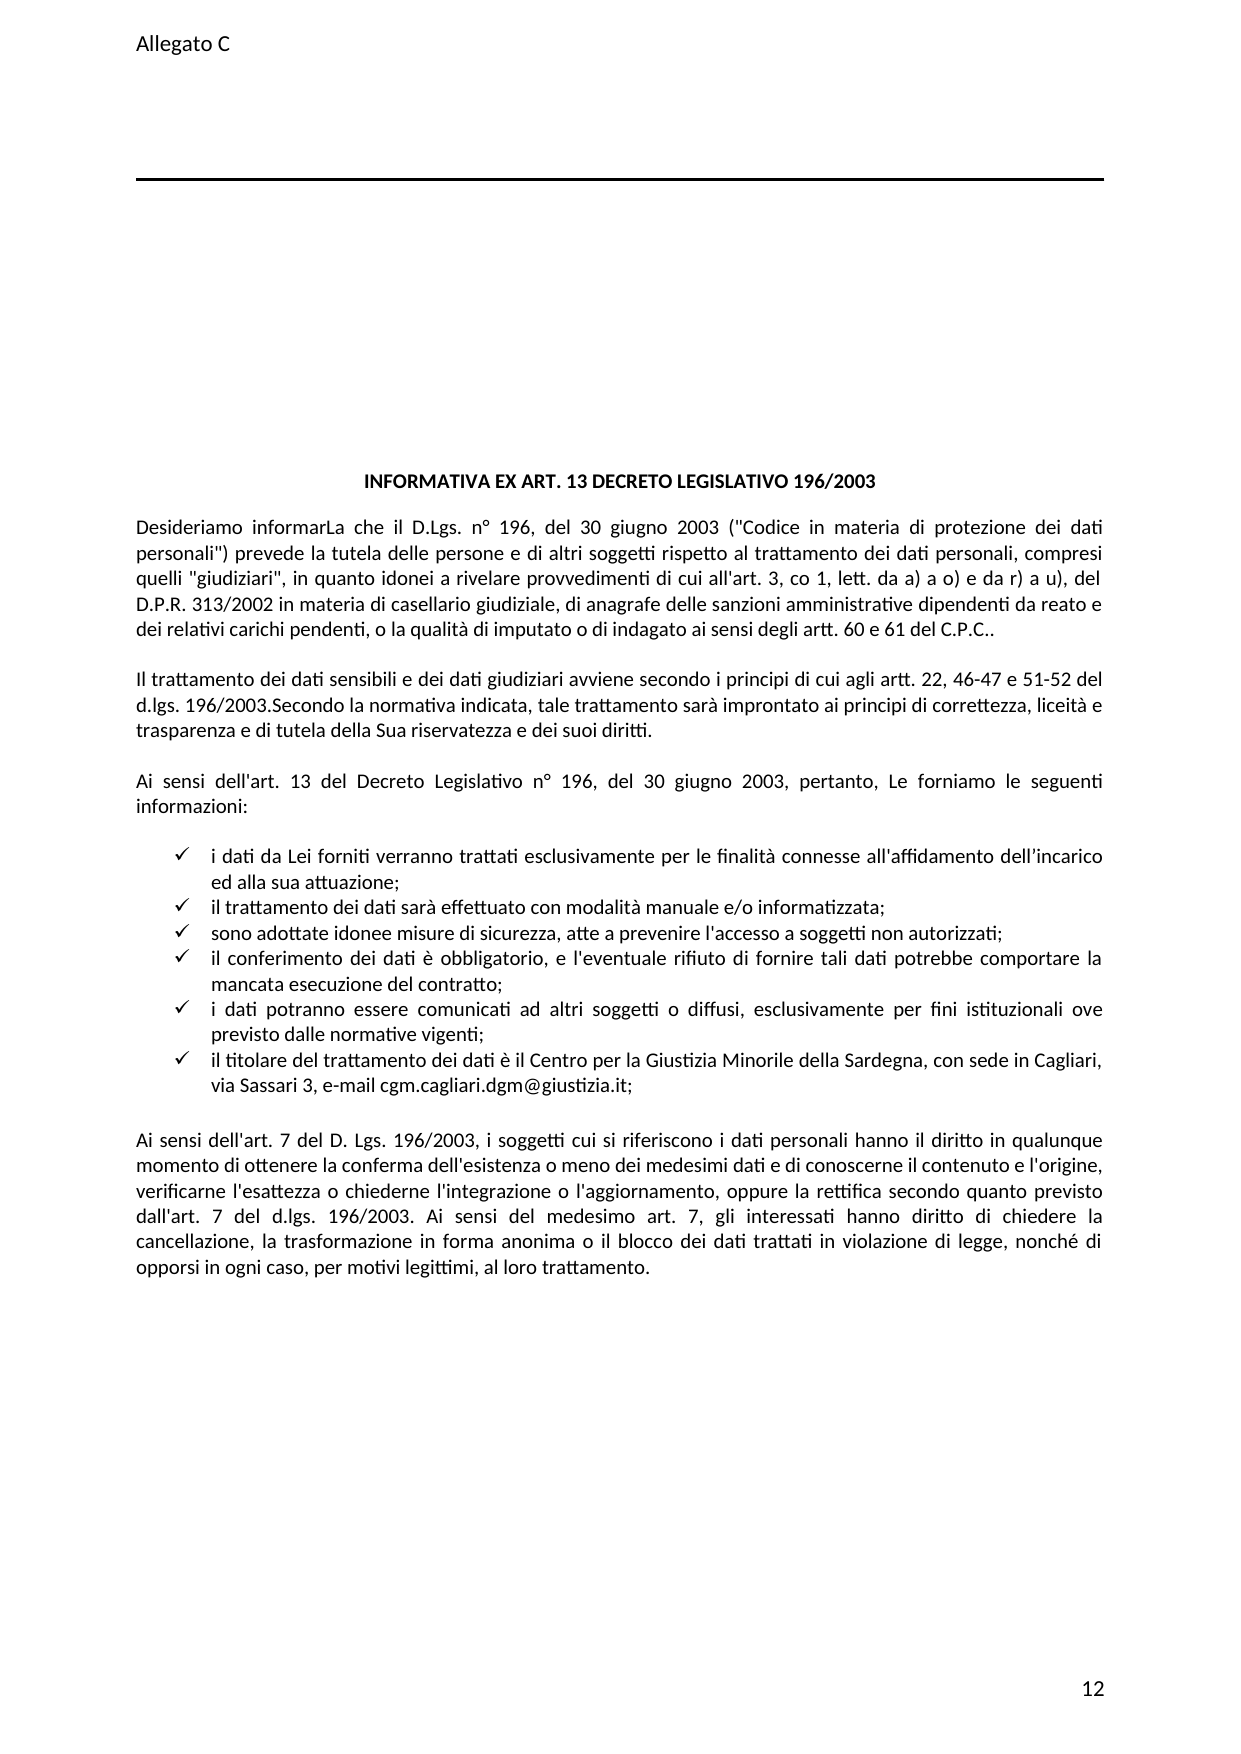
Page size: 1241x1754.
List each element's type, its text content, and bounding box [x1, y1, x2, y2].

list i dati da Lei forniti verranno trattati esclusivamente per le finalità connesse all'affidamento dell’incarico ed alla sua attuazione; [173, 844, 1104, 894]
list i dati potranno essere comunicati ad altri soggetti o diffusi, esclusivamente per fini istituzionali ove previsto dalle normative vigenti; [173, 996, 1104, 1047]
list il trattamento dei dati sarà effettuato con modalità manuale e/o informatizzata; [173, 894, 1104, 920]
text Ai sensi dell'art. 13 del Decreto Legislativo n° 196, del 30 giugno 2003, pertanto, Le forniamo le seguenti informazioni: [136, 768, 1104, 819]
text Il trattamento dei dati sensibili e dei dati giudiziari avviene secondo i principi di cui agli artt. 22, 46-47 e 51-52 del d.lgs. 196/2003.Secondo la normativa indicata, tale trattamento sarà improntato ai principi di correttezza, liceità e trasparenza e di tutela della Sua riservatezza e dei suoi diritti. [136, 667, 1104, 743]
list il titolare del trattamento dei dati è il Centro per la Giustizia Minorile della Sardegna, con sede in Cagliari, via Sassari 3, e-mail cgm.cagliari.dgm@giustizia.it; [173, 1047, 1104, 1098]
list il conferimento dei dati è obbligatorio, e l'eventuale rifiuto di fornire tali dati potrebbe comportare la mancata esecuzione del contratto; [173, 945, 1104, 996]
list sono adottate idonee misure di sicurezza, atte a prevenire l'accesso a soggetti non autorizzati; [173, 920, 1104, 945]
text INFORMATIVA EX ART. 13 DECRETO LEGISLATIVO 196/2003 [136, 468, 1104, 494]
text Desideriamo informarLa che il D.Lgs. n° 196, del 30 giugno 2003 ("Codice in materia di protezione dei dati personali") prevede la tutela delle persone e di altri soggetti rispetto al trattamento dei dati personali, compresi quelli "giudiziari", in quanto idonei a rivelare provvedimenti di cui all'art. 3, co 1, lett. da a) a o) e da r) a u), del D.P.R. 313/2002 in materia di casellario giudiziale, di anagrafe delle sanzioni amministrative dipendenti da reato e dei relativi carichi pendenti, o la qualità di imputato o di indagato ai sensi degli artt. 60 e 61 del C.P.C.. [136, 514, 1104, 642]
text Ai sensi dell'art. 7 del D. Lgs. 196/2003, i soggetti cui si riferiscono i dati personali hanno il diritto in qualunque momento di ottenere la conferma dell'esistenza o meno dei medesimi dati e di conoscerne il contenuto e l'origine, verificarne l'esattezza o chiederne l'integrazione o l'aggiornamento, oppure la rettifica secondo quanto previsto dall'art. 7 del d.lgs. 196/2003. Ai sensi del medesimo art. 7, gli interessati hanno diritto di chiedere la cancellazione, la trasformazione in forma anonima o il blocco dei dati trattati in violazione di legge, nonché di opporsi in ogni caso, per motivi legittimi, al loro trattamento. [136, 1127, 1104, 1279]
